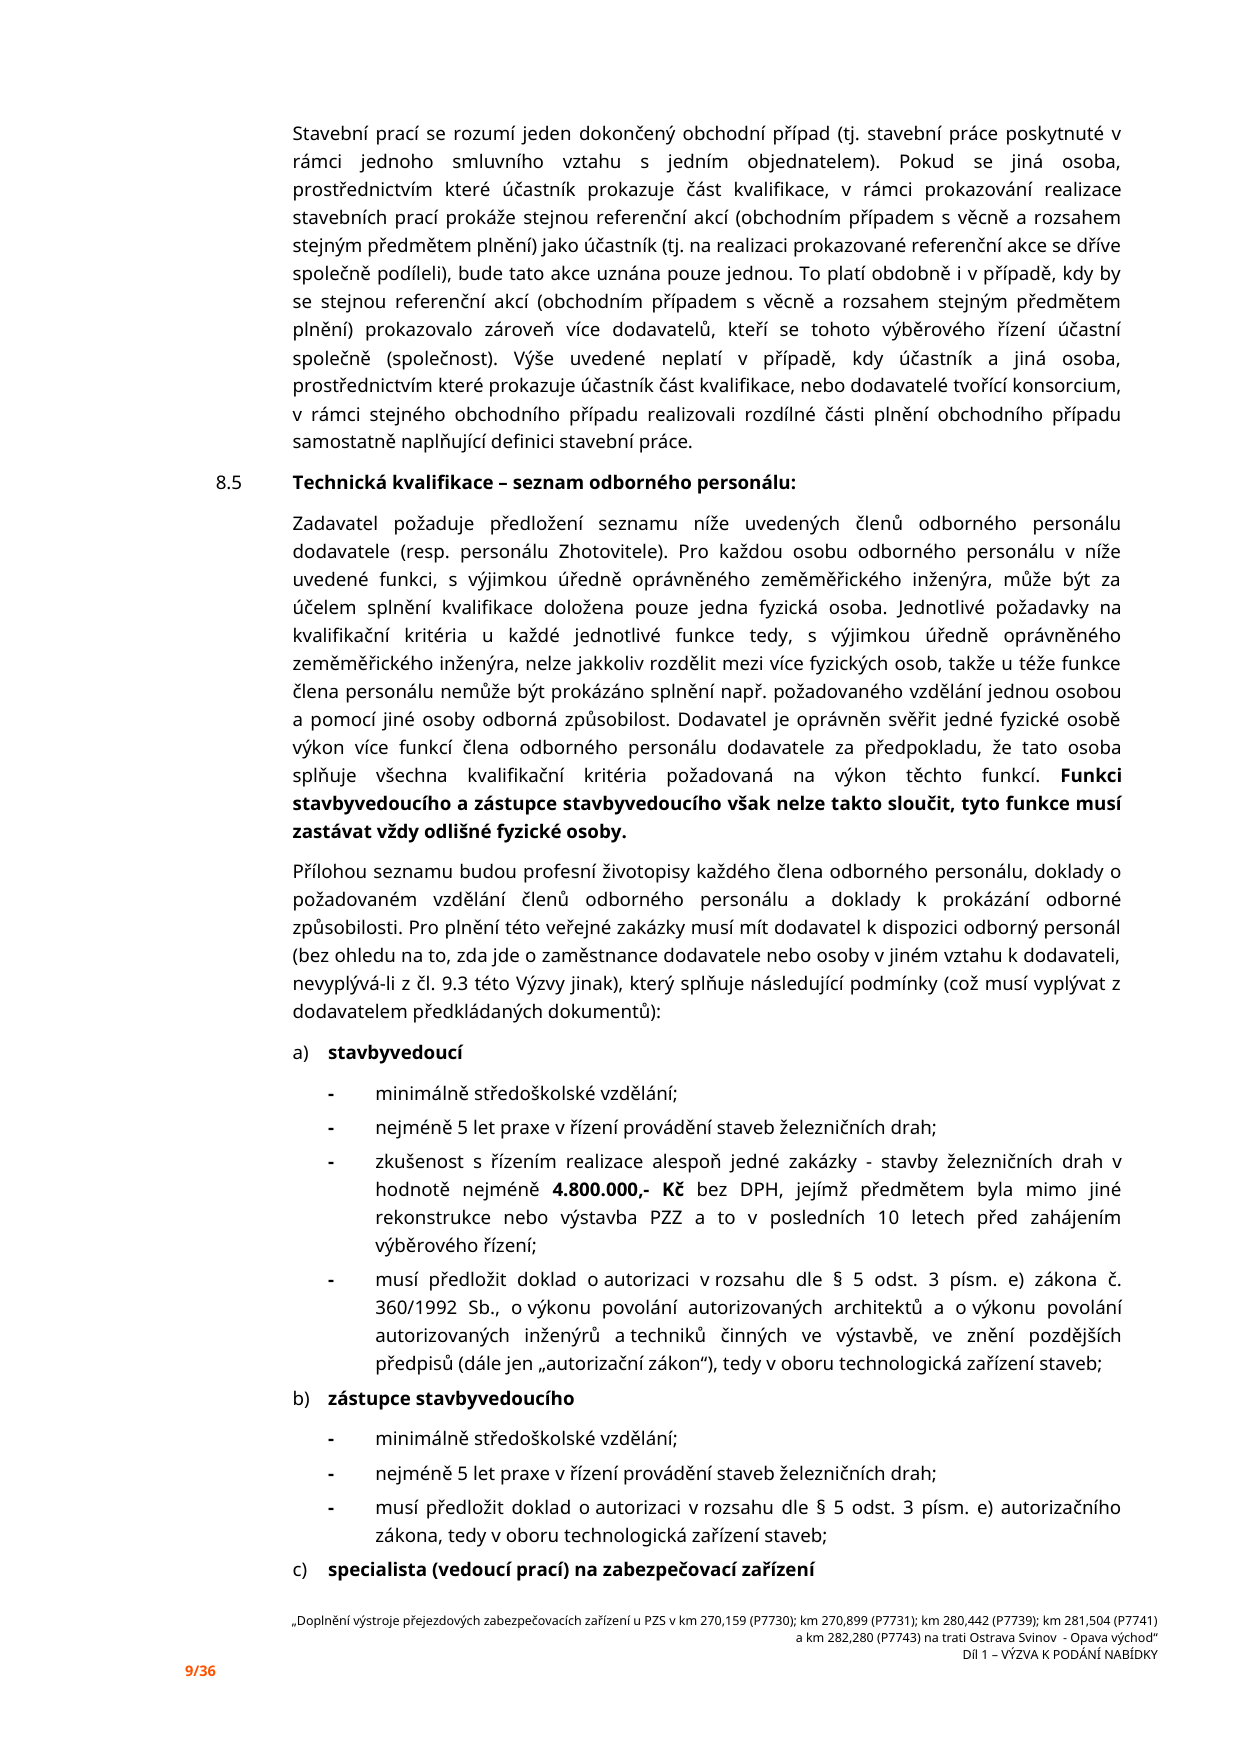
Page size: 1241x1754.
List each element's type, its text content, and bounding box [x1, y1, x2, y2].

text specialista (vedoucí prací) na zabezpečovací zařízení [292, 1556, 1122, 1582]
text Technická kvalifikace – seznam odborného personálu: [216, 469, 1122, 495]
text minimálně středoškolské vzdělání; [328, 1426, 1122, 1451]
text nejméně 5 let praxe v řízení provádění staveb železničních drah; [328, 1460, 1122, 1485]
text Zadavatel požaduje předložení seznamu níže uvedených členů odborného personálu dodavatele (resp. personálu Zhotovitele). Pro každou osobu odborného personálu v níže uvedené funkci, s výjimkou úředně oprávněného zeměměřického inženýra, může být za účelem splnění kvalifikace doložena pouze jedna fyzická osoba. Jednotlivé požadavky na kvalifikační kritéria u každé jednotlivé funkce tedy, s výjimkou úředně oprávněného zeměměřického inženýra, nelze jakkoliv rozdělit mezi více fyzických osob, takže u téže funkce člena personálu nemůže být prokázáno splnění např. požadovaného vzdělání jednou osobou a pomocí jiné osoby odborná způsobilost. Dodavatel je oprávněn svěřit jedné fyzické osobě výkon více funkcí člena odborného personálu dodavatele za předpokladu, že tato osoba splňuje všechna kvalifikační kritéria požadovaná na výkon těchto funkcí. Funkci stavbyvedoucího a zástupce stavbyvedoucího však nelze takto sloučit, tyto funkce musí zastávat vždy odlišné fyzické osoby. [292, 510, 1122, 844]
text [328, 1494, 1122, 1548]
text Stavební prací se rozumí jeden dokončený obchodní případ (tj. stavební práce poskytnuté v rámci jednoho smluvního vztahu s jedním objednatelem). Pokud se jiná osoba, prostřednictvím které účastník prokazuje část kvalifikace, v rámci prokazování realizace stavebních prací prokáže stejnou referenční akcí (obchodním případem s věcně a rozsahem stejným předmětem plnění) jako účastník (tj. na realizaci prokazované referenční akce se dříve společně podíleli), bude tato akce uznána pouze jednou. To platí obdobně i v případě, kdy by se stejnou referenční akcí (obchodním případem s věcně a rozsahem stejným předmětem plnění) prokazovalo zároveň více dodavatelů, kteří se tohoto výběrového řízení účastní společně (společnost). Výše uvedené neplatí v případě, kdy účastník a jiná osoba, prostřednictvím které prokazuje účastník část kvalifikace, nebo dodavatelé tvořící konsorcium, v rámci stejného obchodního případu realizovali rozdílné části plnění obchodního případu samostatně naplňující definici stavební práce. [292, 121, 1122, 454]
text musí předložit doklad o autorizaci v rozsahu dle § 5 odst. 3 písm. e) zákona č. 360/1992 Sb., o výkonu povolání autorizovaných architektů a o výkonu povolání autorizovaných inženýrů a techniků činných ve výstavbě, ve znění pozdějších předpisů (dále jen „autorizační zákon“), tedy v oboru technologická zařízení staveb; [328, 1267, 1122, 1376]
text zkušenost s řízením realizace alespoň jedné zakázky - stavby železničních drah v hodnotě nejméně 4.800.000,- Kč bez DPH, jejímž předmětem byla mimo jiné rekonstrukce nebo výstavba PZZ a to v posledních 10 letech před zahájením výběrového řízení; [328, 1148, 1122, 1258]
list stavbyvedoucí [292, 1039, 1122, 1065]
text zástupce stavbyvedoucího [292, 1385, 1122, 1411]
text minimálně středoškolské vzdělání; [328, 1080, 1122, 1105]
text Přílohou seznamu budou profesní životopisy každého člena odborného personálu, doklady o požadovaném vzdělání členů odborného personálu a doklady k prokázání odborné způsobilosti. Pro plnění této veřejné zakázky musí mít dodavatel k dispozici odborný personál (bez ohledu na to, zda jde o zaměstnance dodavatele nebo osoby v jiném vztahu k dodavateli, nevyplývá-li z čl. 9.3 této Výzvy jinak), který splňuje následující podmínky (což musí vyplývat z dodavatelem předkládaných dokumentů): [292, 859, 1122, 1024]
text nejméně 5 let praxe v řízení provádění staveb železničních drah; [328, 1114, 1122, 1139]
